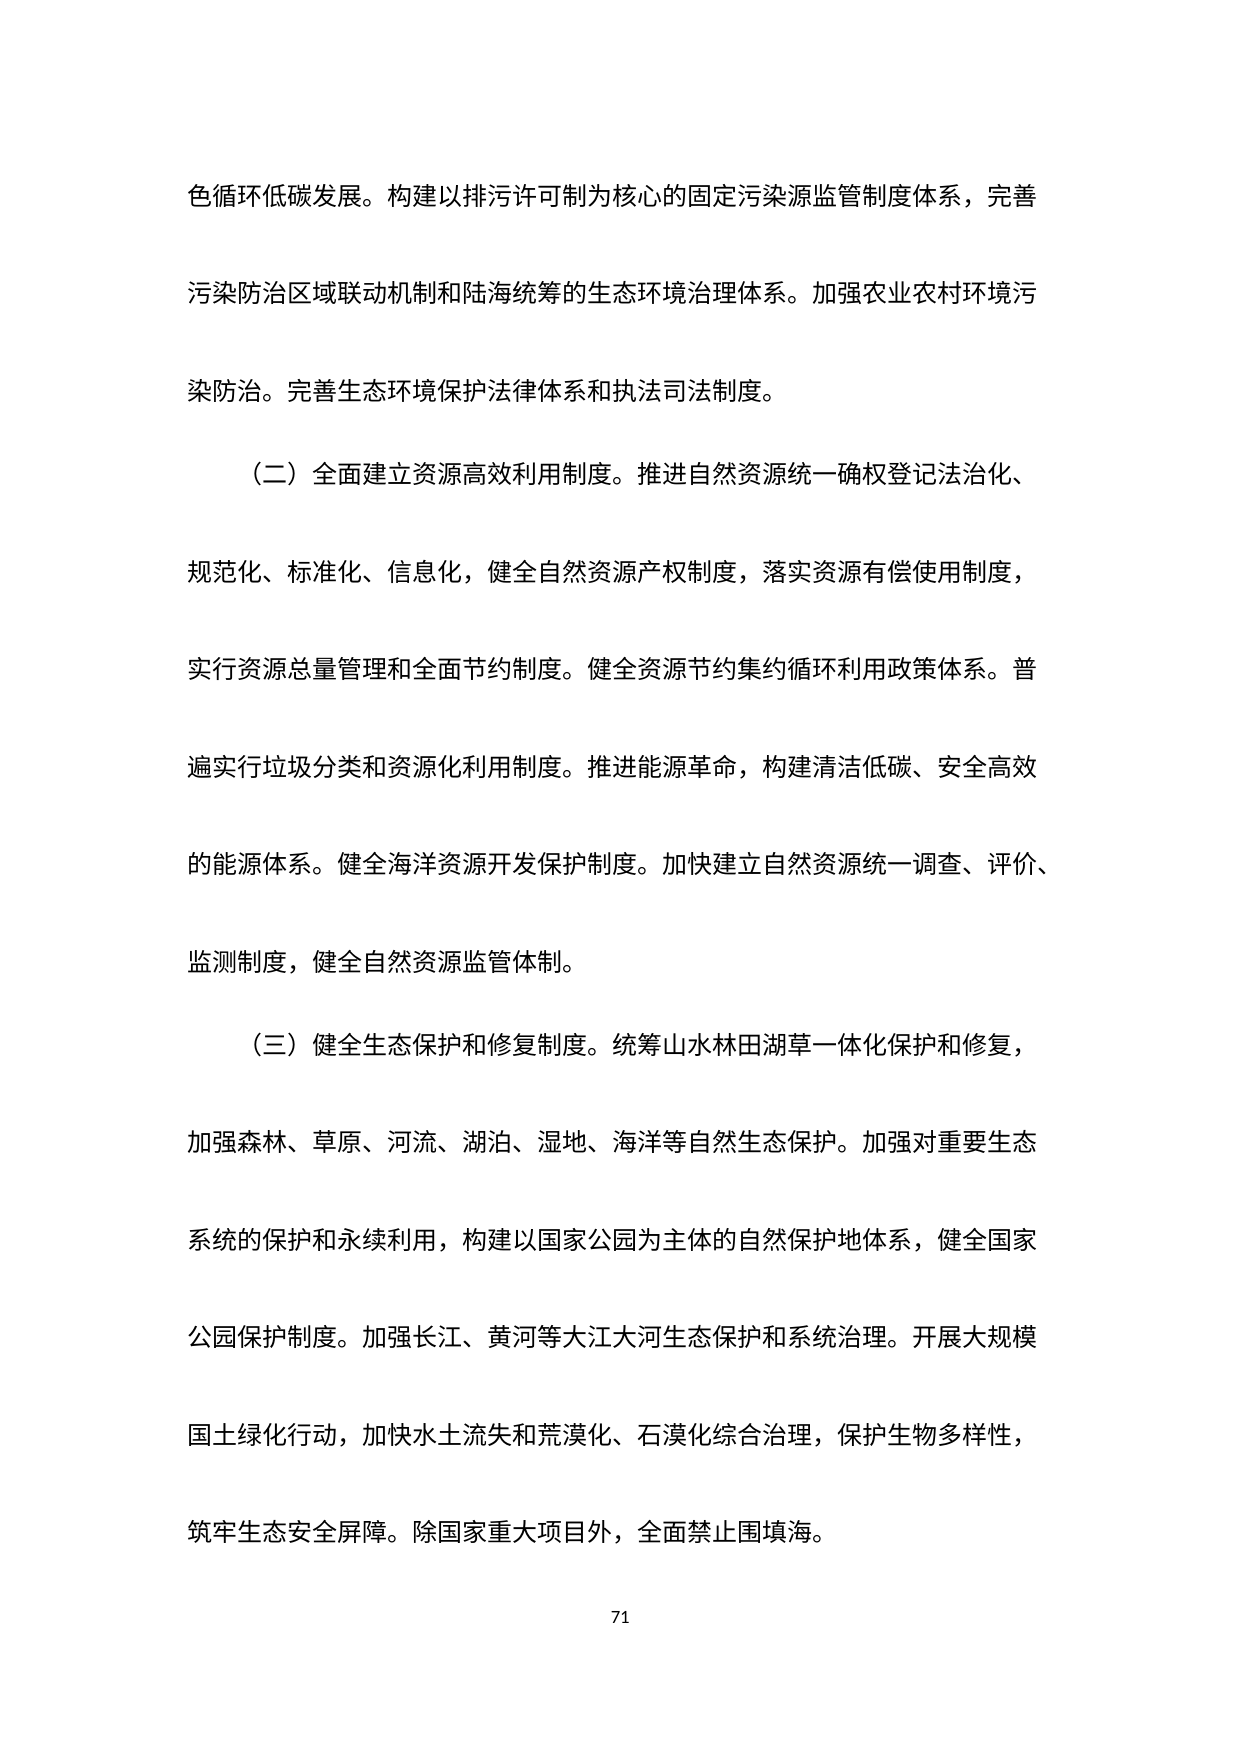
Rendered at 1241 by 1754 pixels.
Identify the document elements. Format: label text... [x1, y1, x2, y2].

text （三）健全生态保护和修复制度。统筹山水林田湖草一体化保护和修复，加强森林、草原、河流、湖泊、湿地、海洋等自然生态保护。加强对重要生态系统的保护和永续利用，构建以国家公园为主体的自然保护地体系，健全国家公园保护制度。加强长江、黄河等大江大河生态保护和系统治理。开展大规模国土绿化行动，加快水土流失和荒漠化、石漠化综合治理，保护生物多样性，筑牢生态安全屏障。除国家重大项目外，全面禁止围填海。 [187, 1011, 1053, 1563]
text （二）全面建立资源高效利用制度。推进自然资源统一确权登记法治化、规范化、标准化、信息化，健全自然资源产权制度，落实资源有偿使用制度，实行资源总量管理和全面节约制度。健全资源节约集约循环利用政策体系。普遍实行垃圾分类和资源化利用制度。推进能源革命，构建清洁低碳、安全高效的能源体系。健全海洋资源开发保护制度。加快建立自然资源统一调查、评价、监测制度，健全自然资源监管体制。 [187, 440, 1053, 993]
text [187, 162, 1053, 422]
